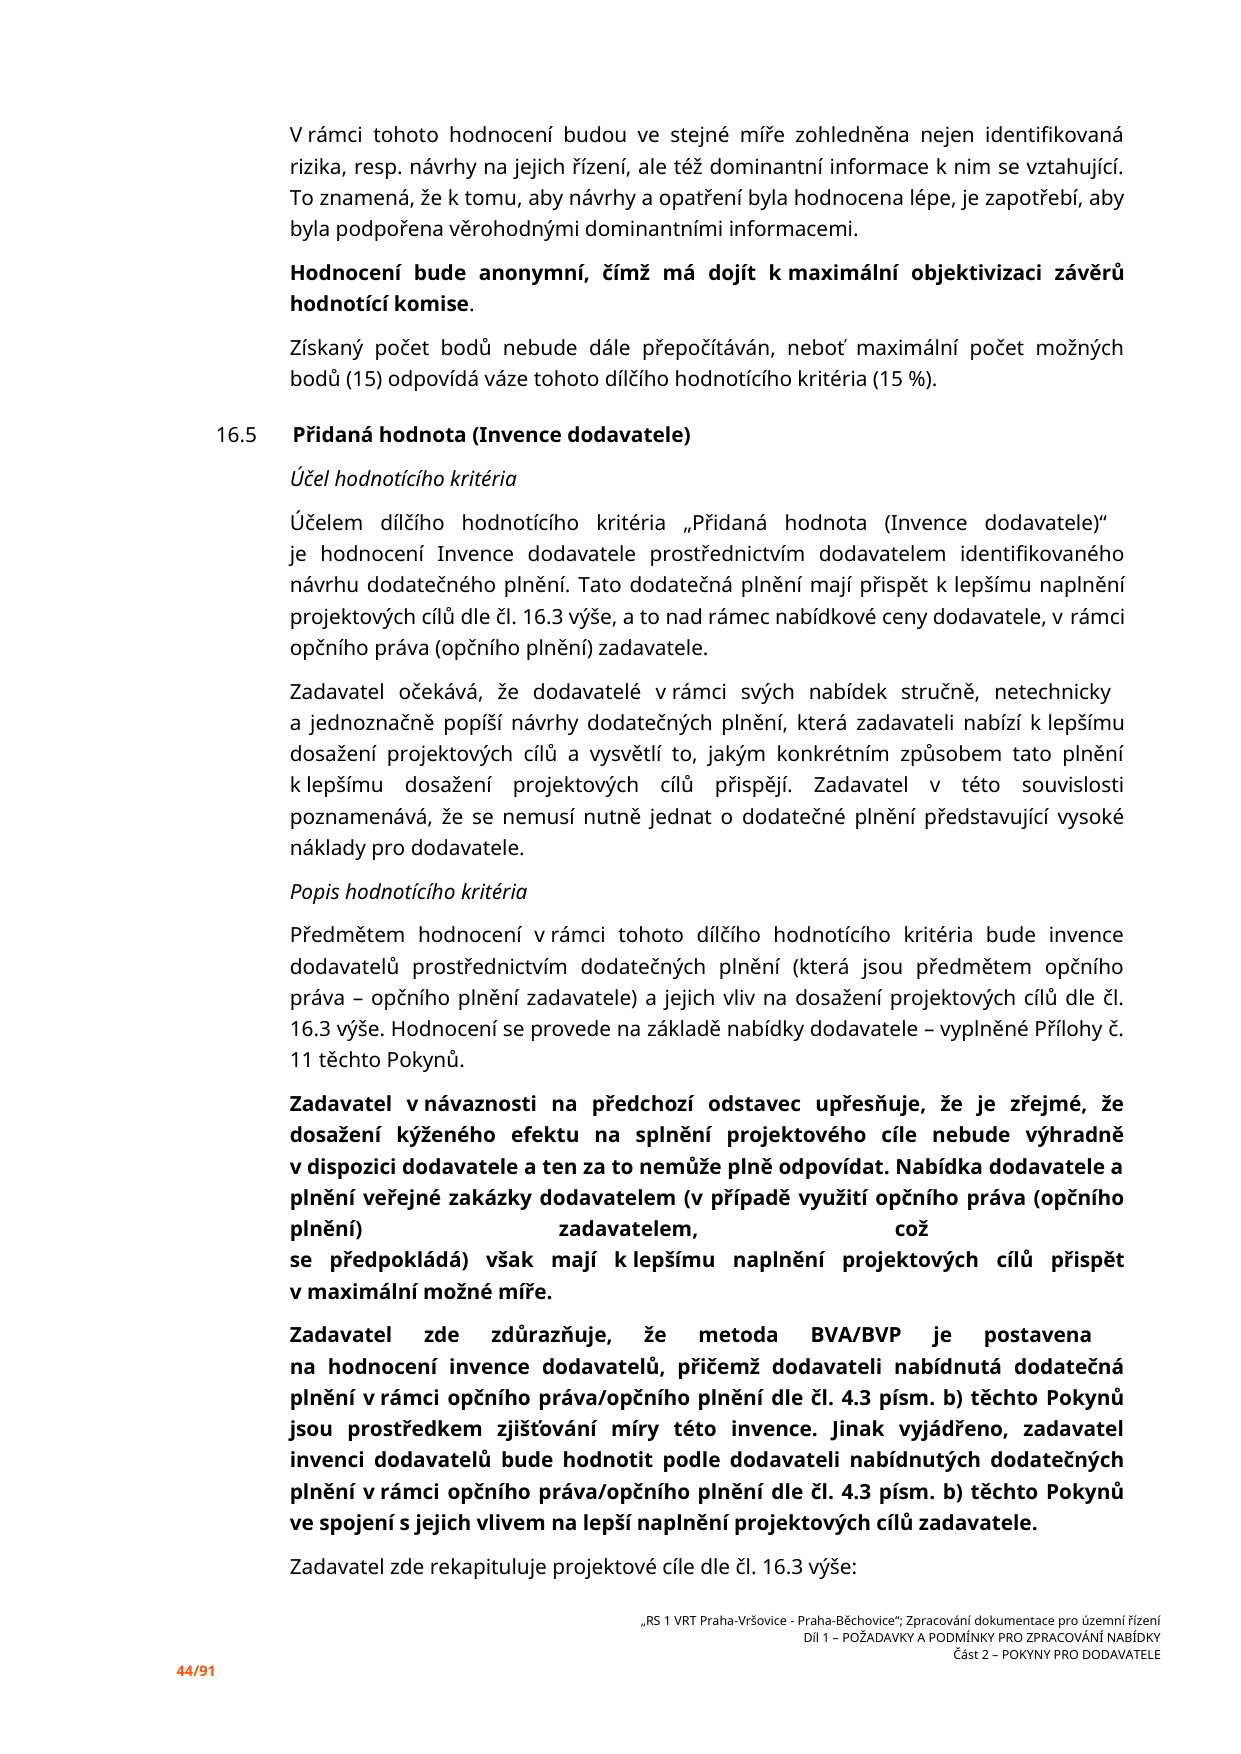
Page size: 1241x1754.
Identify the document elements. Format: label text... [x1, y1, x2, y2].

text Účelem dílčího hodnotícího kritéria „Přidaná hodnota (Invence dodavatele)“ je hodnocení Invence dodavatele prostřednictvím dodavatelem identifikovaného návrhu dodatečného plnění. Tato dodatečná plnění mají přispět k lepšímu naplnění projektových cílů dle čl. 16.3 výše, a to nad rámec nabídkové ceny dodavatele, v rámci opčního práva (opčního plnění) zadavatele. [289, 508, 1125, 662]
text Popis hodnotícího kritéria [216, 877, 1125, 905]
text Přidaná hodnota (Invence dodavatele) [216, 421, 1125, 449]
text Účel hodnotícího kritéria [216, 464, 1125, 493]
text Zadavatel očekává, že dodavatelé v rámci svých nabídek stručně, netechnicky a jednoznačně popíší návrhy dodatečných plnění, která zadavateli nabízí k lepšímu dosažení projektových cílů a vysvětlí to, jakým konkrétním způsobem tato plnění k lepšímu dosažení projektových cílů přispějí. Zadavatel v této souvislosti poznamenává, že se nemusí nutně jednat o dodatečné plnění představující vysoké náklady pro dodavatele. [289, 677, 1125, 862]
text Zadavatel zde zdůrazňuje, že metoda BVA/BVP je postavena na hodnocení invence dodavatelů, přičemž dodavateli nabídnutá dodatečná plnění v rámci opčního práva/opčního plnění dle čl. 4.3 písm. b) těchto Pokynů jsou prostředkem zjišťování míry této invence. Jinak vyjádřeno, zadavatel invenci dodavatelů bude hodnotit podle dodavateli nabídnutých dodatečných plnění v rámci opčního práva/opčního plnění dle čl. 4.3 písm. b) těchto Pokynů ve spojení s jejich vlivem na lepší naplnění projektových cílů zadavatele. [289, 1321, 1125, 1537]
text V rámci tohoto hodnocení budou ve stejné míře zohledněna nejen identifikovaná rizika, resp. návrhy na jejich řízení, ale též dominantní informace k nim se vztahující. To znamená, že k tomu, aby návrhy a opatření byla hodnocena lépe, je zapotřebí, aby byla podpořena věrohodnými dominantními informacemi. [289, 121, 1125, 243]
text Získaný počet bodů nebude dále přepočítáván, neboť maximální počet možných bodů (15) odpovídá váze tohoto dílčího hodnotícího kritéria (15 %). [289, 333, 1125, 393]
text Zadavatel zde rekapituluje projektové cíle dle čl. 16.3 výše: [216, 1552, 1125, 1580]
text Hodnocení bude anonymní, čímž má dojít k maximální objektivizaci závěrů hodnotící komise. [289, 258, 1125, 318]
text Zadavatel v návaznosti na předchozí odstavec upřesňuje, že je zřejmé, že dosažení kýženého efektu na splnění projektového cíle nebude výhradně v dispozici dodavatele a ten za to nemůže plně odpovídat. Nabídka dodavatele a plnění veřejné zakázky dodavatelem (v případě využití opčního práva (opčního plnění) zadavatelem, což se předpokládá) však mají k lepšímu naplnění projektových cílů přispět v maximální možné míře. [289, 1089, 1125, 1305]
text Předmětem hodnocení v rámci tohoto dílčího hodnotícího kritéria bude invence dodavatelů prostřednictvím dodatečných plnění (která jsou předmětem opčního práva – opčního plnění zadavatele) a jejich vliv na dosažení projektových cílů dle čl. 16.3 výše. Hodnocení se provede na základě nabídky dodavatele – vyplněné Přílohy č. 11 těchto Pokynů. [289, 921, 1125, 1074]
